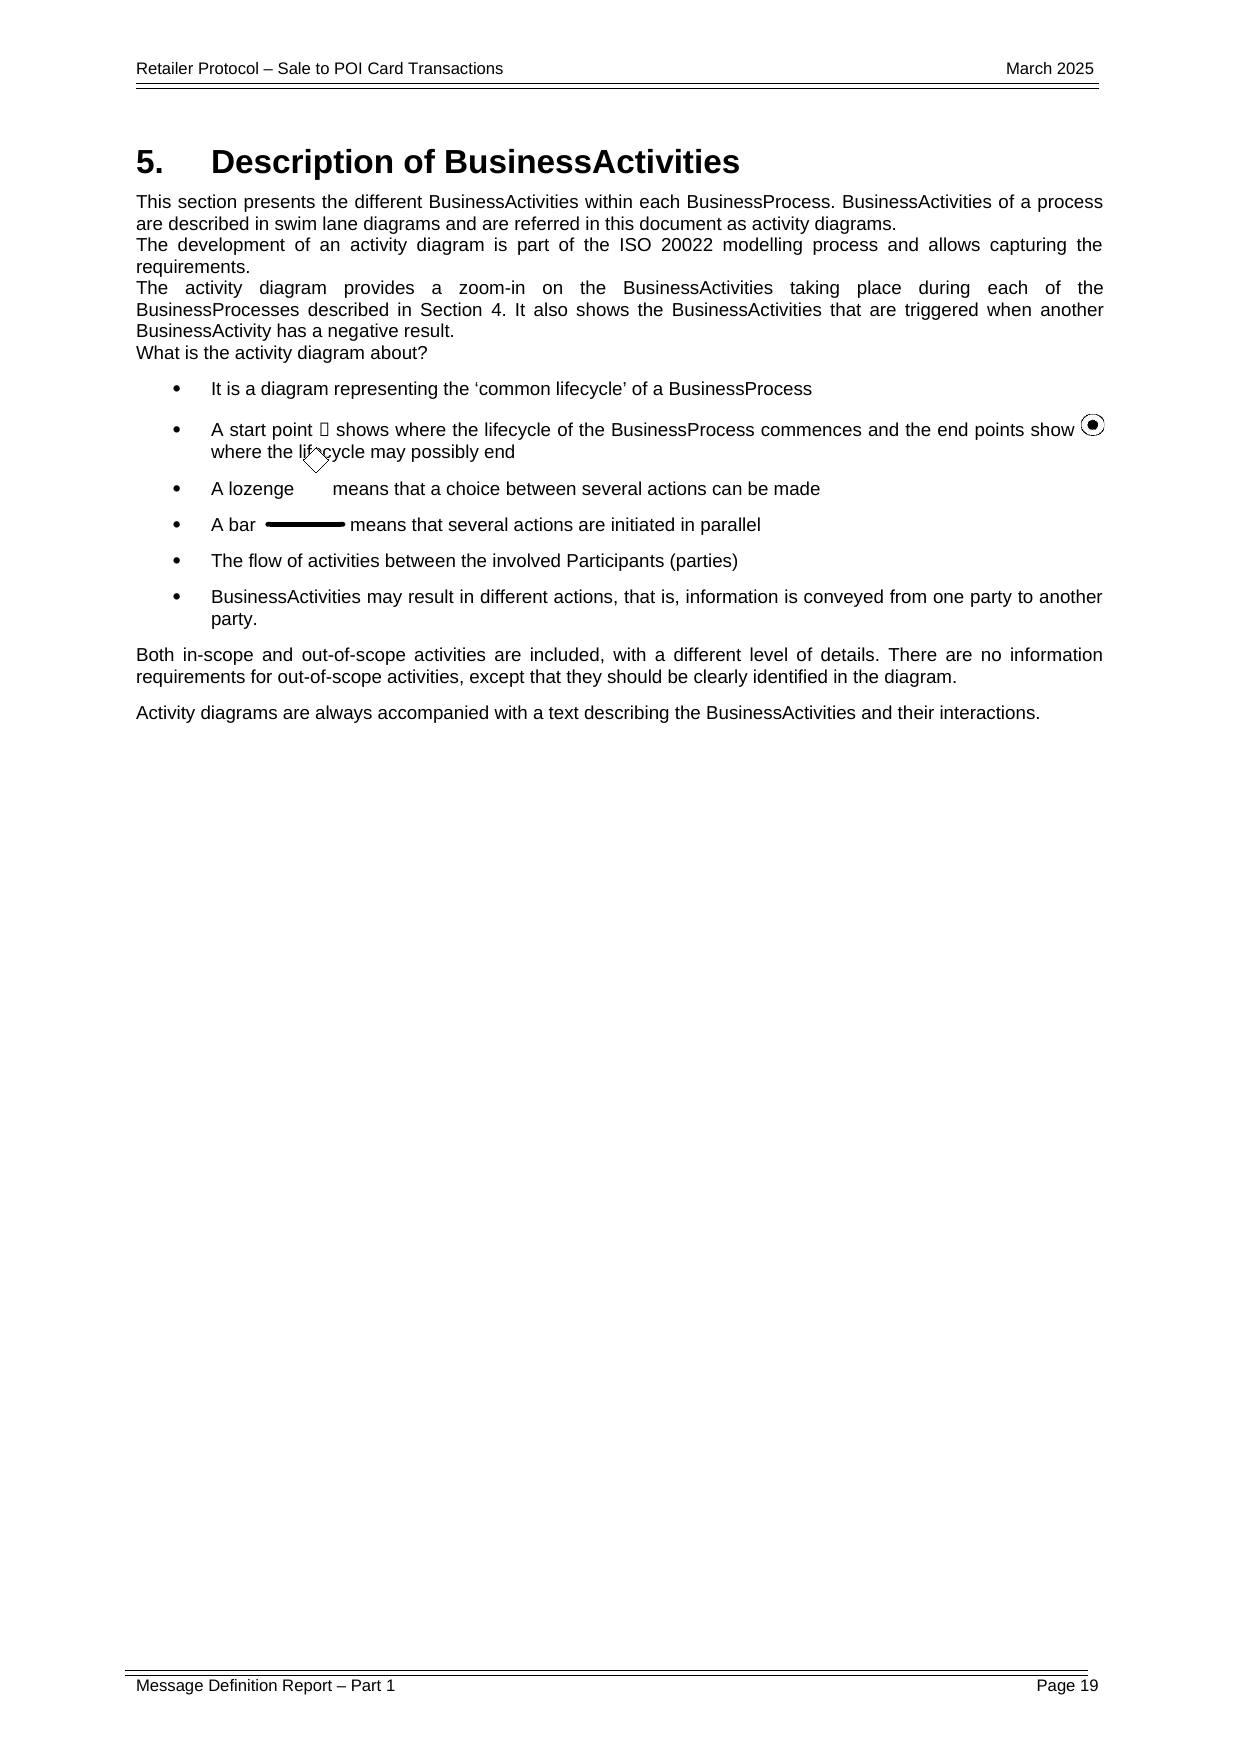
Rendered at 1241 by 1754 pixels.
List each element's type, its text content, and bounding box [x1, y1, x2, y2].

text Activity diagrams are always accompanied with a text describing the BusinessActivities and their interactions. [136, 702, 1104, 723]
picture [1081, 414, 1105, 436]
list It is a diagram representing the ‘common lifecycle’ of a BusinessProcess [173, 378, 1104, 399]
text What is the activity diagram about? [136, 342, 1104, 363]
list A bar means that several actions are initiated in parallel [173, 514, 1104, 535]
text Both in-scope and out-of-scope activities are included, with a different level of details. There are no information requirements for out-of-scope activities, except that they should be clearly identified in the diagram. [136, 644, 1104, 687]
text The activity diagram provides a zoom-in on the BusinessActivities taking place during each of the BusinessProcesses described in Section 4. It also shows the BusinessActivities that are triggered when another BusinessActivity has a negative result. [136, 277, 1104, 342]
text This section presents the different BusinessActivities within each BusinessProcess. BusinessActivities of a process are described in swim lane diagrams and are referred in this document as activity diagrams. [136, 191, 1104, 234]
list A start point  shows where the lifecycle of the BusinessProcess commences and the end points show where the lifecycle may possibly end [173, 414, 1104, 463]
subtitle Description of BusinessActivities [136, 142, 1104, 180]
list BusinessActivities may result in different actions, that is, information is conveyed from one party to another party. [173, 586, 1104, 629]
list The flow of activities between the involved Participants (parties) [173, 550, 1104, 572]
list A lozenge means that a choice between several actions can be made [173, 477, 1104, 499]
text The development of an activity diagram is part of the ISO 20022 modelling process and allows capturing the requirements. [136, 234, 1104, 277]
